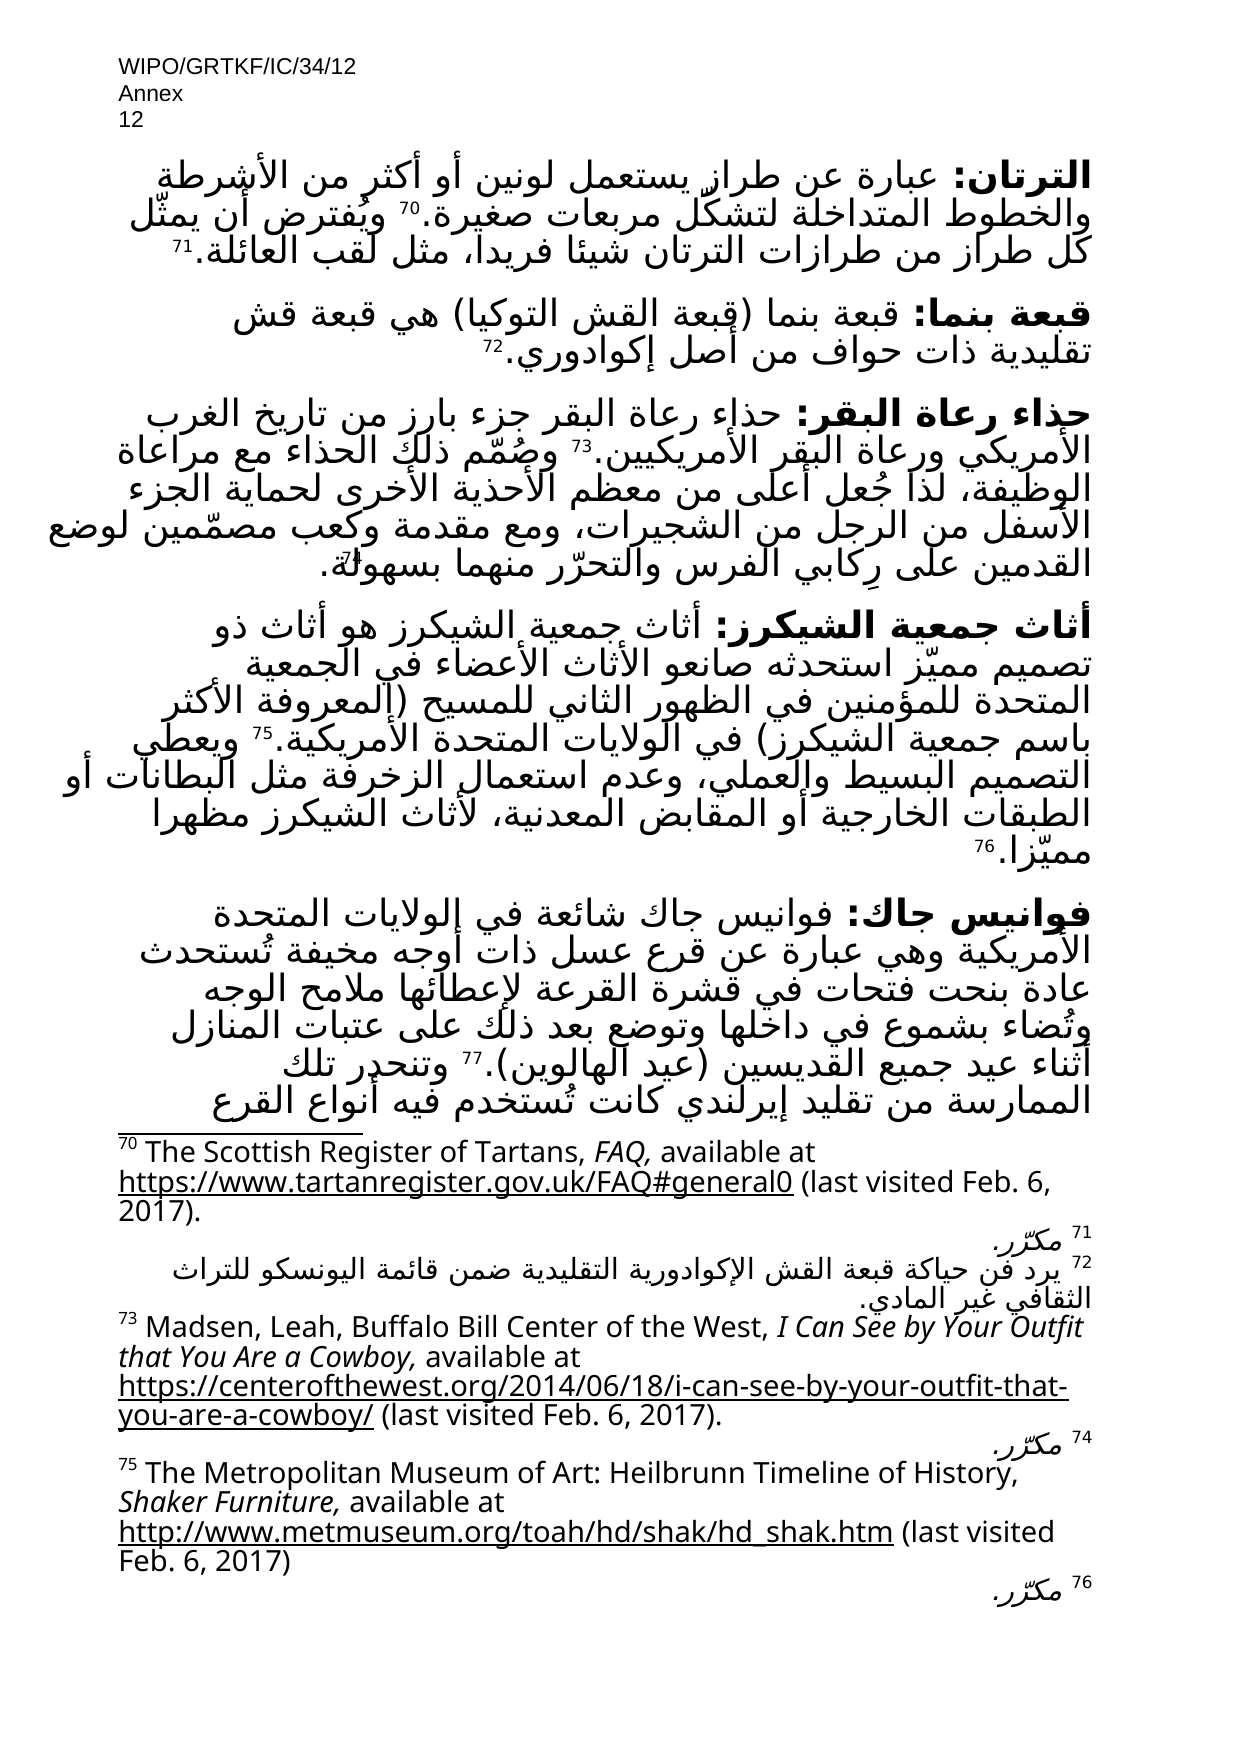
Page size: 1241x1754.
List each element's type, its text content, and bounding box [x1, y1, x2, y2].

text حذاء رعاة البقر: حذاء رعاة البقر جزء بارز من تاريخ الغرب الأمريكي ورعاة البقر الأمريكيين. وصُمّم ذلك الحذاء مع مراعاة الوظيفة، لذا جُعل أعلى من معظم الأحذية الأخرى لحماية الجزء الأسفل من الرجل من الشجيرات، ومع مقدمة وكعب مصمّمين لوضع القدمين على رِكابي الفرس والتحرّر منهما بسهولة. [118, 396, 1092, 583]
text الترتان: عبارة عن طراز يستعمل لونين أو أكثر من الأشرطة والخطوط المتداخلة لتشكّل مربعات صغيرة. ويُفترض أن يمثّل كل طراز من طرازات الترتان شيئا فريدا، مثل لقب العائلة. [118, 158, 1092, 271]
text أثاث جمعية الشيكرز: أثاث جمعية الشيكرز هو أثاث ذو تصميم مميّز استحدثه صانعو الأثاث الأعضاء في الجمعية المتحدة للمؤمنين في الظهور الثاني للمسيح (المعروفة الأكثر باسم جمعية الشيكرز) في الولايات المتحدة الأمريكية. ويعطي التصميم البسيط والعملي، وعدم استعمال الزخرفة مثل البطانات أو الطبقات الخارجية أو المقابض المعدنية، لأثاث الشيكرز مظهرا مميّزا. [118, 608, 1092, 871]
text قبعة بنما: قبعة بنما (قبعة القش التوكيا) هي قبعة قش تقليدية ذات حواف من أصل إكوادوري. [118, 296, 1092, 371]
text فوانيس جاك: فوانيس جاك شائعة في الولايات المتحدة الأمريكية وهي عبارة عن قرع عسل ذات أوجه مخيفة تُستحدث عادة بنحت فتحات في قشرة القرعة لإعطائها ملامح الوجه وتُضاء بشموع في داخلها وتوضع بعد ذلك على عتبات المنازل أثناء عيد جميع القديسين (عيد الهالوين). وتنحدر تلك الممارسة من تقليد إيرلندي كانت تُستخدم فيه أنواع القرع والبطاطس بدلا من قرع العسل وهو يستند من الحكاية الخرافية الإيرلندية المعنونة "جاك البخيل". [118, 896, 1092, 1121]
